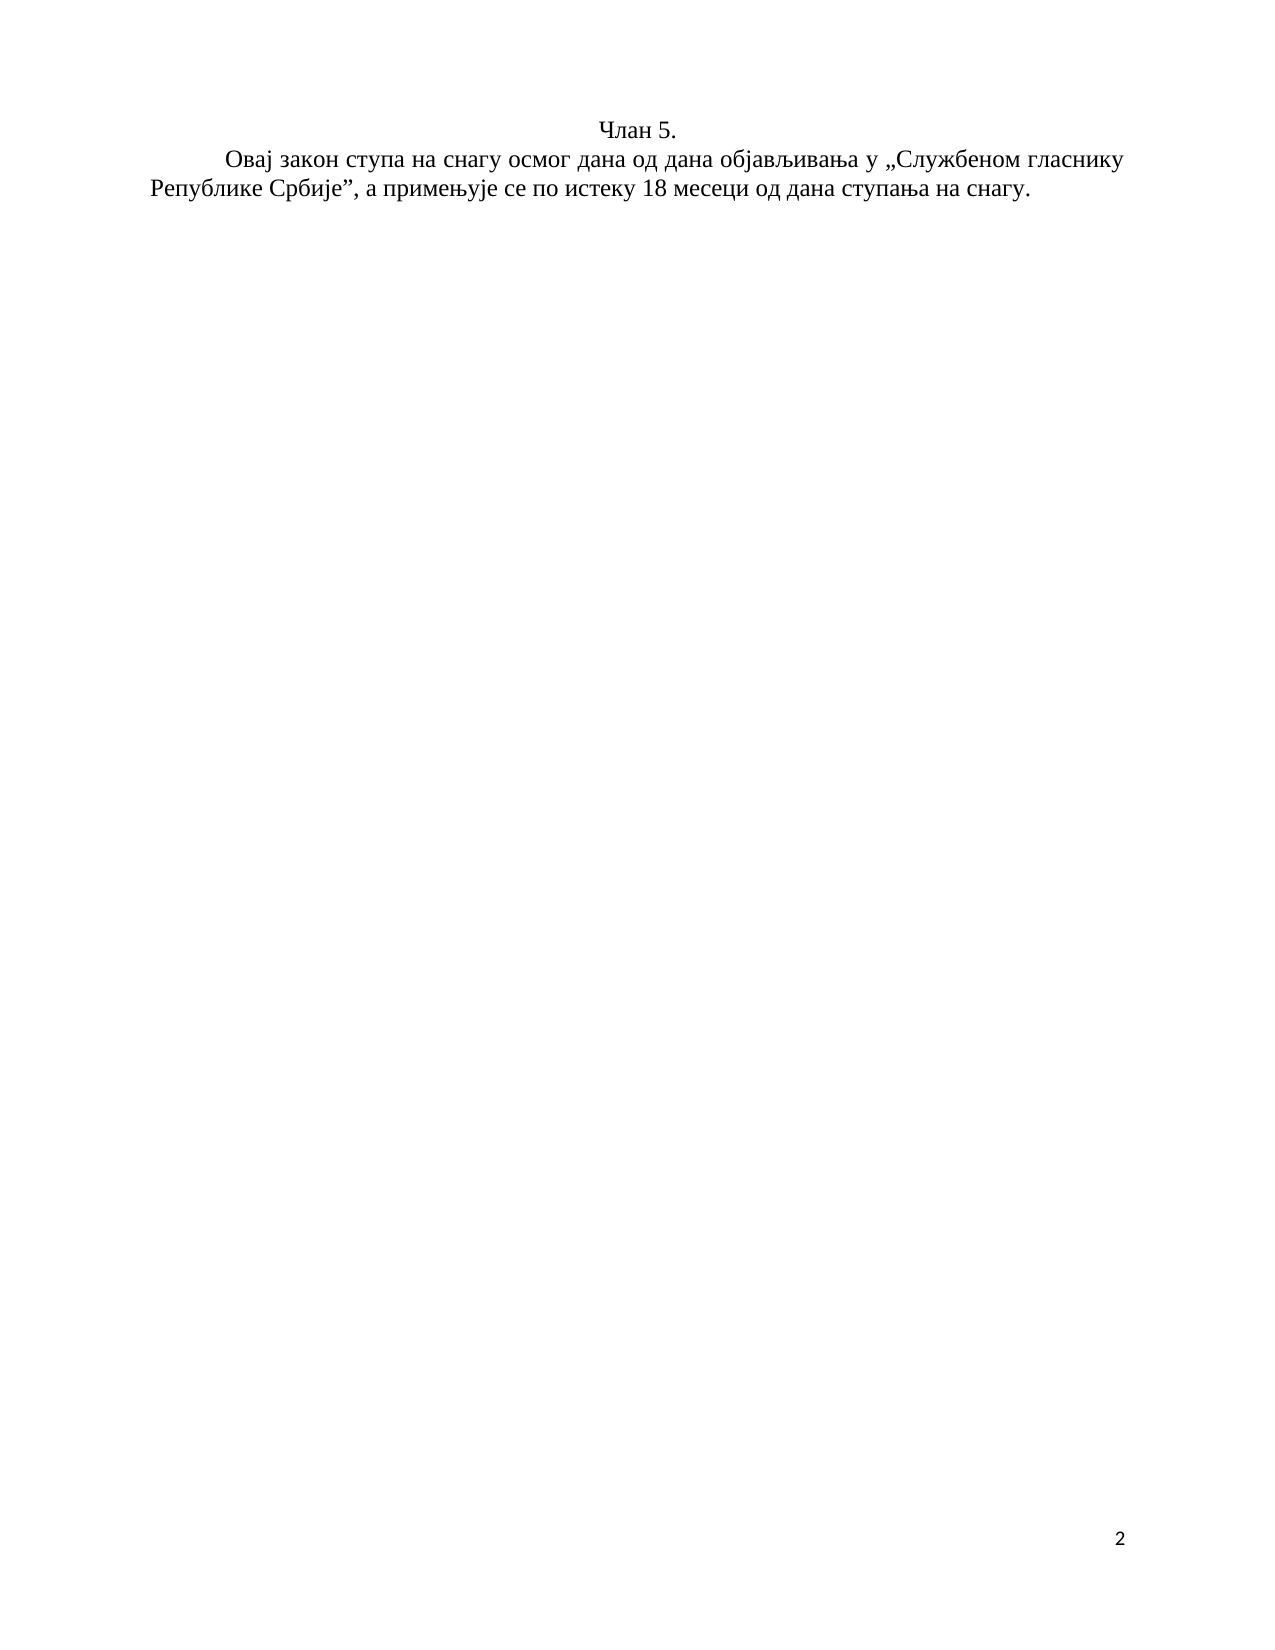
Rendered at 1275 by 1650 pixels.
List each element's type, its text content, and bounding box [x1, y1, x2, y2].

text Овај закон ступа на снагу осмог дана од дана објављивања у „Службеном гласнику Републике Србије”, а примењује се по истеку 18 месеци од дана ступања на снагу. [150, 144, 1125, 201]
text Члан 5. [150, 115, 1125, 144]
